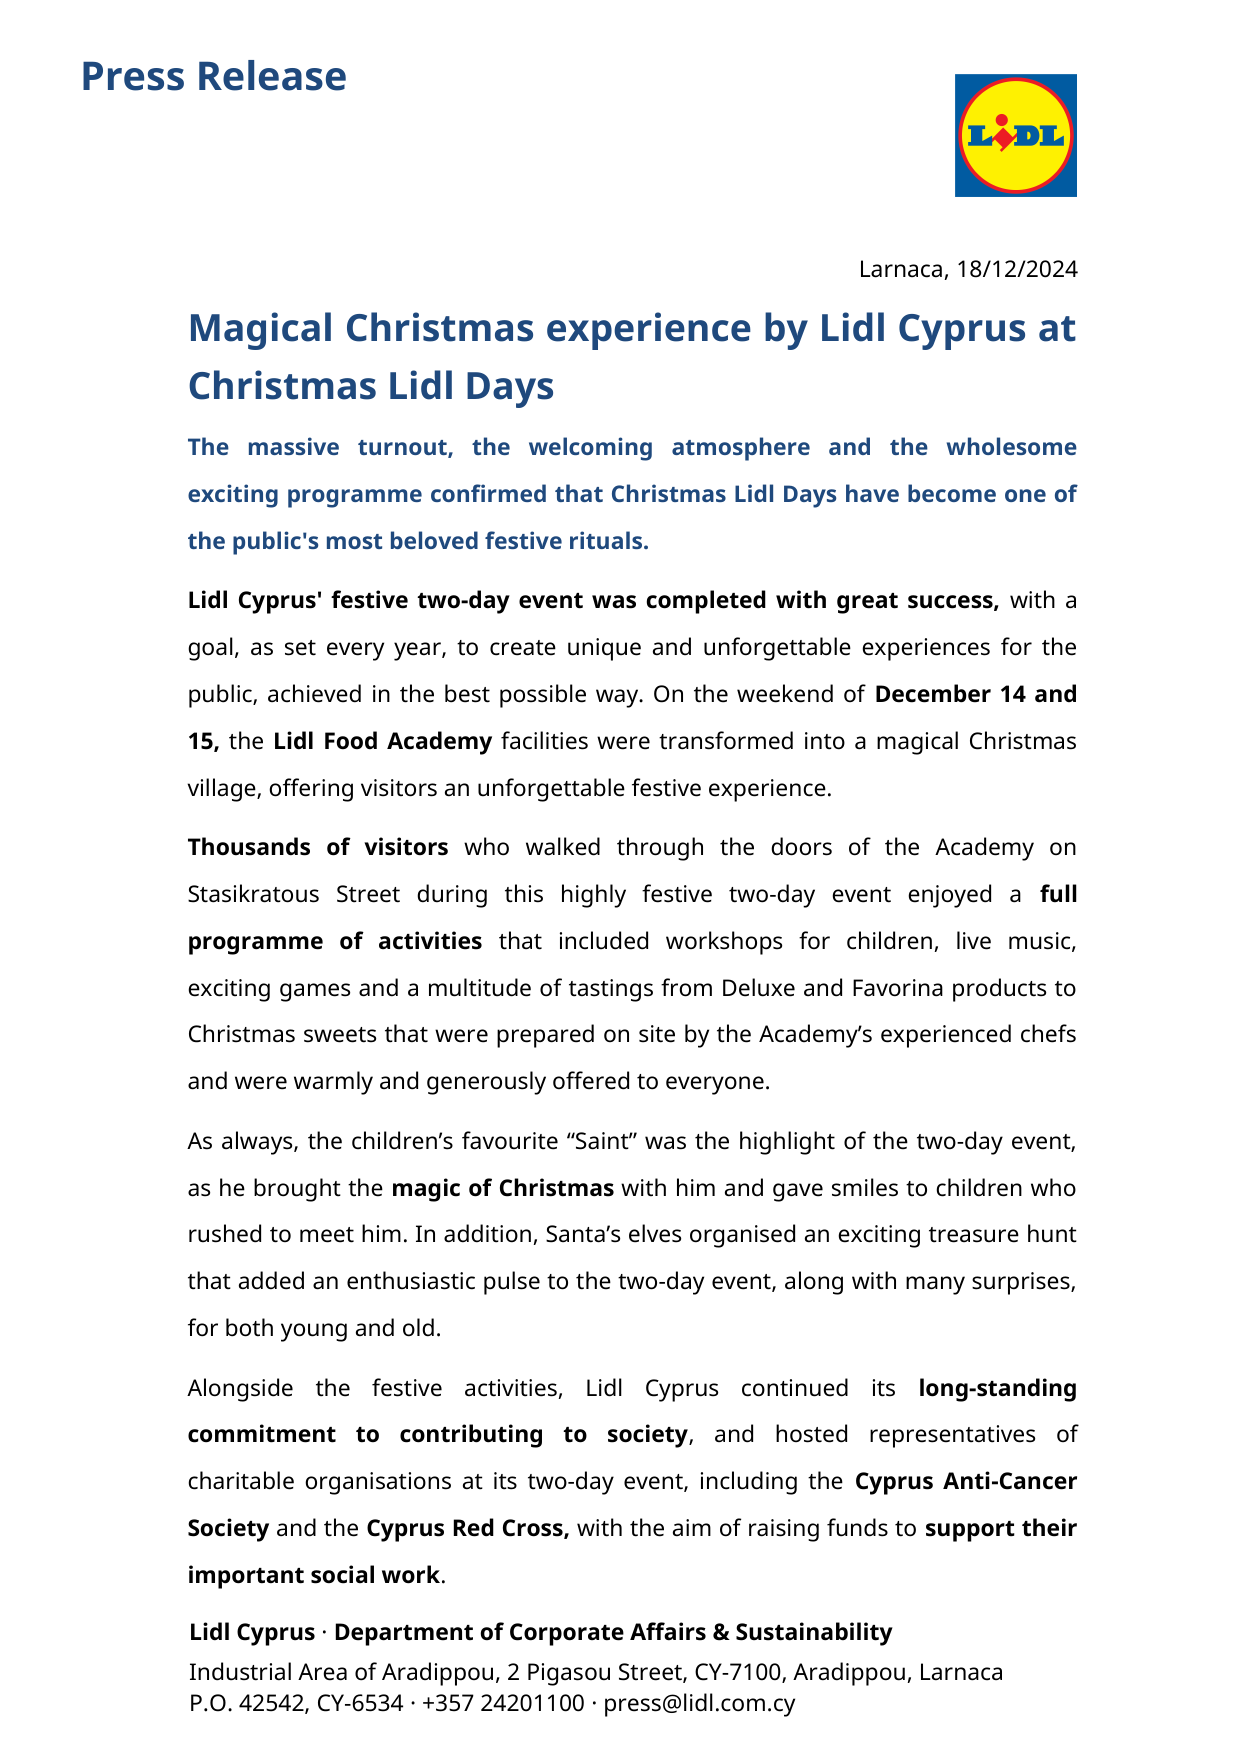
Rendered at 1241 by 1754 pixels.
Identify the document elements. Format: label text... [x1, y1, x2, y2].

text Larnaca, 18/12/2024 [187, 253, 1078, 284]
text Magical Christmas experience by Lidl Cyprus at Christmas Lidl Days [187, 301, 1078, 411]
text Alongside the festive activities, Lidl Cyprus continued its long-standing commitment to contributing to society, and hosted representatives of charitable organisations at its two-day event, including the Cyprus Anti-Cancer Society and the Cyprus Red Cross, with the aim of raising funds to support their important social work. [187, 1371, 1078, 1590]
text As always, the children’s favourite “Saint” was the highlight of the two-day event, as he brought the magic of Christmas with him and gave smiles to children who rushed to meet him. In addition, Santa’s elves organised an exciting treasure hunt that added an enthusiastic pulse to the two-day event, along with many surprises, for both young and old. [187, 1124, 1078, 1343]
text The massive turnout, the welcoming atmosphere and the wholesome exciting programme confirmed that Christmas Lidl Days have become one of the public's most beloved festive rituals. [187, 431, 1078, 556]
picture [954, 73, 1078, 198]
text Thousands of visitors who walked through the doors of the Academy on Stasikratous Street during this highly festive two-day event enjoyed a full programme of activities that included workshops for children, live music, exciting games and a multitude of tastings from Deluxe and Favorina products to Christmas sweets that were prepared on site by the Academy’s experienced chefs and were warmly and generously offered to everyone. [187, 831, 1078, 1096]
text Lidl Cyprus' festive two-day event was completed with great success, with a goal, as set every year, to create unique and unforgettable experiences for the public, achieved in the best possible way. On the weekend of December 14 and 15, the Lidl Food Academy facilities were transformed into a magical Christmas village, offering visitors an unforgettable festive experience. [187, 584, 1078, 803]
